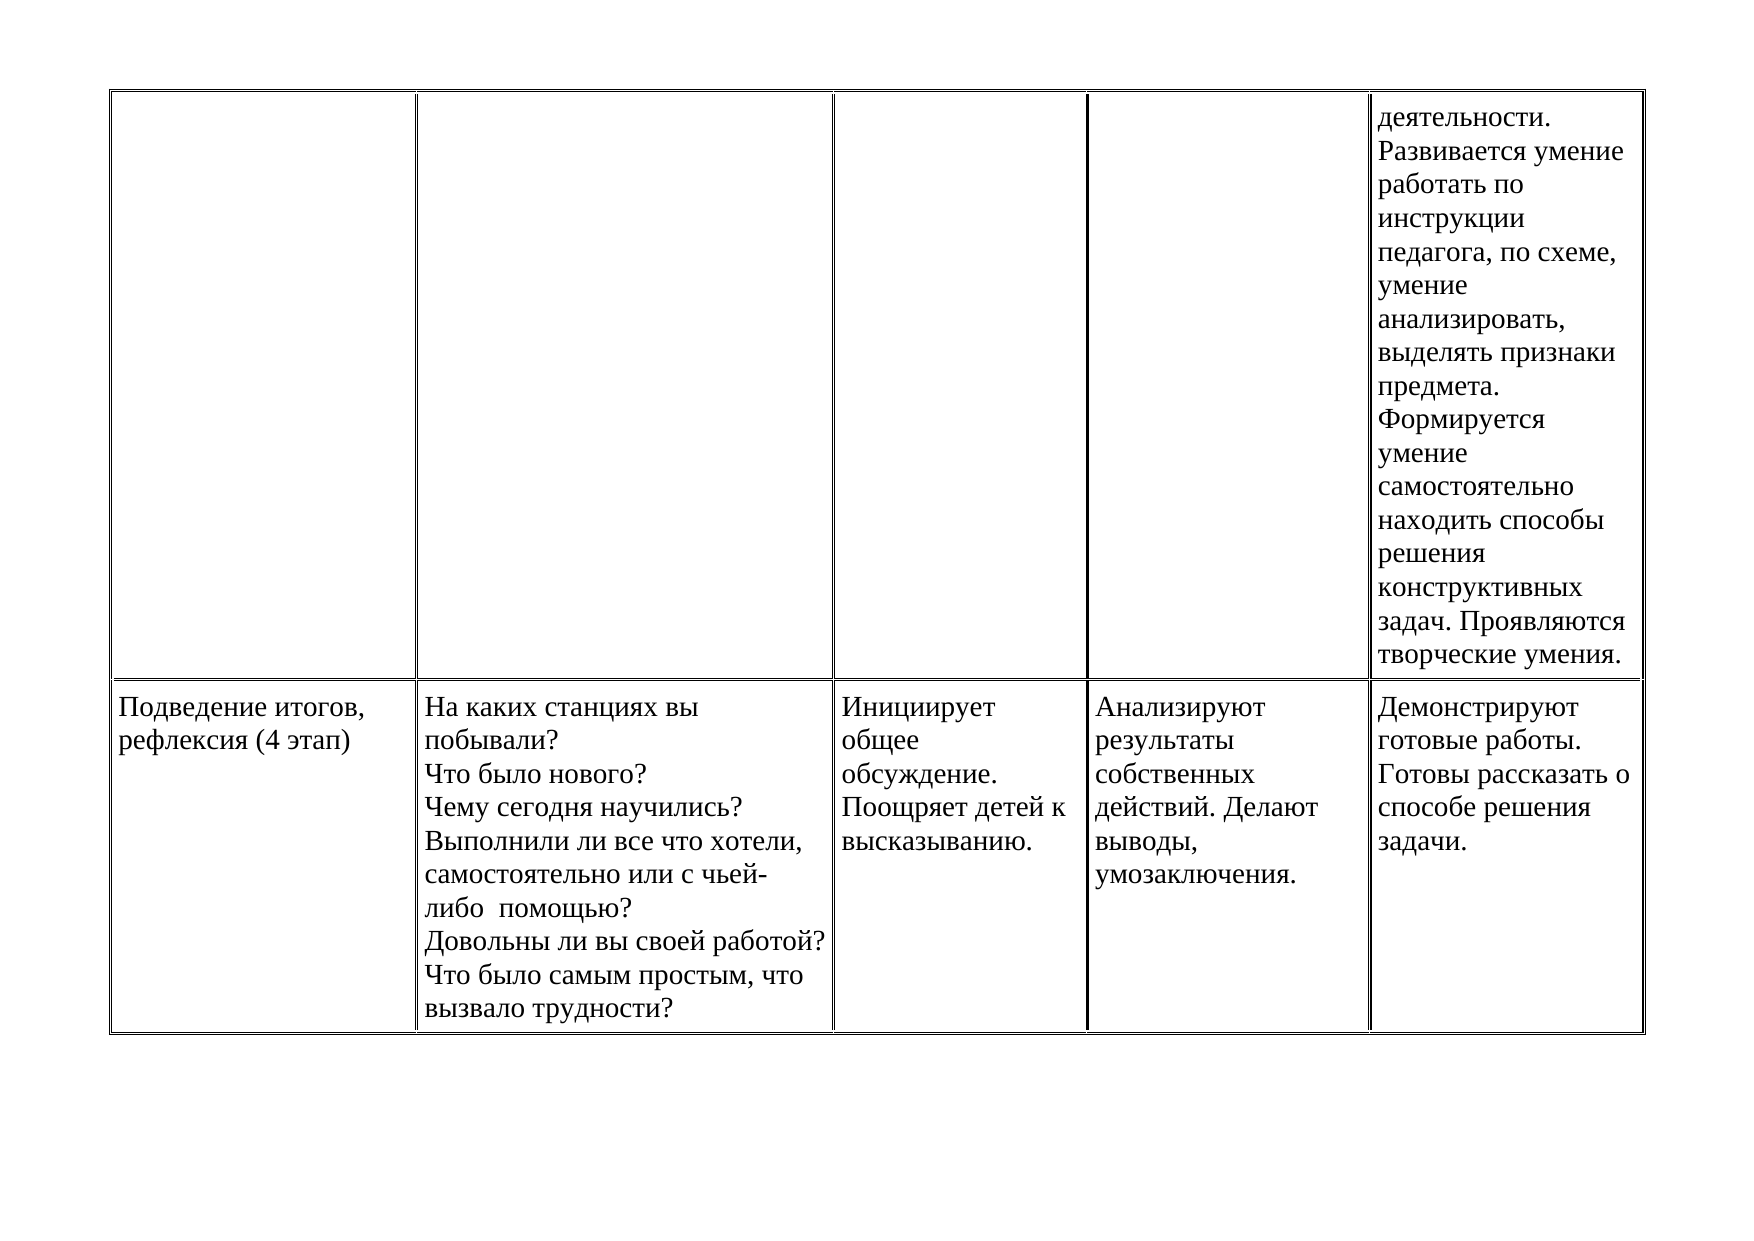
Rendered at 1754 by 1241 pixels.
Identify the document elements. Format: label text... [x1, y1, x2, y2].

table_cell Инициирует общее обсуждение. Поощряет детей к высказыванию. [834, 681, 1087, 1032]
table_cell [1370, 92, 1642, 678]
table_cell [416, 92, 834, 678]
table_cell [834, 90, 1087, 678]
table_cell На каких станциях вы побывали? Что было нового? Чему сегодня научились? Выполнили ли все что хотели, самостоятельно или с чьей-либо помощью? Довольны ли вы своей работой? Что было самым простым, что вызвало трудности? [416, 681, 834, 1032]
table_cell Анализируют результаты собственных действий. Делают выводы, умозаключения. [1087, 678, 1370, 1032]
table_cell Подведение итогов, рефлексия (4 этап) [110, 678, 416, 1032]
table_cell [1087, 90, 1370, 678]
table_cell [112, 92, 416, 678]
table_cell Демонстрируют готовые работы. Готовы рассказать о способе решения задачи. [1370, 678, 1644, 1032]
